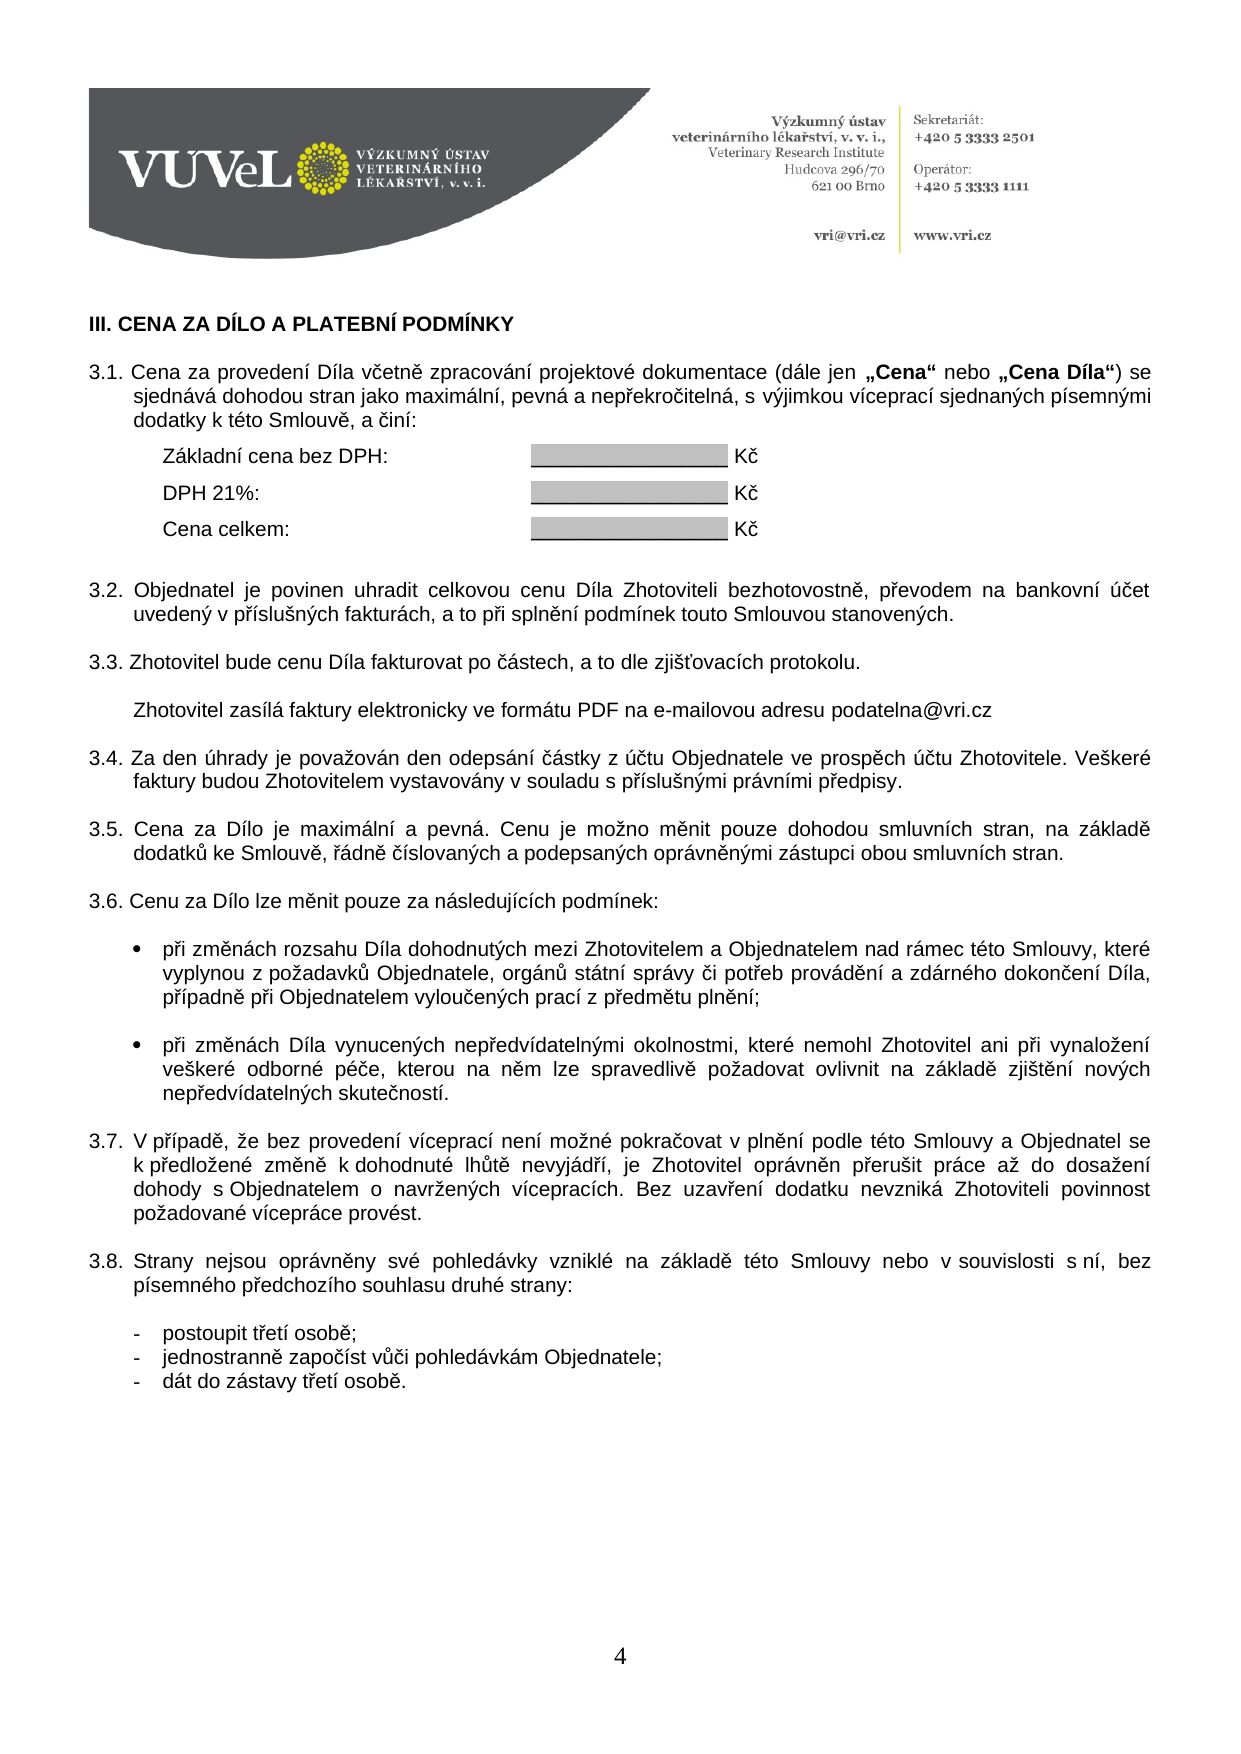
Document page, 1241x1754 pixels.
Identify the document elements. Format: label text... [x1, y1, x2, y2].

list 3.4. Za den úhrady je považován den odepsání částky z účtu Objednatele ve prospěch účtu Zhotovitele. Veškeré faktury budou Zhotovitelem vystavovány v souladu s příslušnými právními předpisy. [89, 745, 1152, 793]
picture [88, 88, 1034, 259]
text 3.1. Cena za provedení Díla včetně zpracování projektové dokumentace (dále jen „Cena“ nebo „Cena Díla“) se sjednává dohodou stran jako maximální, pevná a nepřekročitelná, s výjimkou víceprací sjednaných písemnými dodatky k této Smlouvě, a činí: [89, 360, 1152, 432]
list jednostranně započíst vůči pohledávkám Objednatele; [133, 1345, 1152, 1369]
text Zhotovitel zasílá faktury elektronicky ve formátu PDF na e-mailovou adresu podatelna@vri.cz [133, 697, 1152, 721]
list při změnách Díla vynucených nepředvídatelnými okolnostmi, které nemohl Zhotovitel ani při vynaložení veškeré odborné péče, kterou na něm lze spravedlivě požadovat ovlivnit na základě zjištění nových nepředvídatelných skutečností. [133, 1033, 1152, 1105]
list 3.8. Strany nejsou oprávněny své pohledávky vzniklé na základě této Smlouvy nebo v souvislosti s ní, bez písemného předchozího souhlasu druhé strany: [89, 1249, 1152, 1297]
list postoupit třetí osobě; [133, 1321, 1152, 1345]
text Cena celkem: _________________ Kč [126, 517, 531, 541]
text Cena celkem: _________________ Kč [728, 517, 1152, 541]
list dát do zástavy třetí osobě. [133, 1369, 1152, 1393]
list při změnách rozsahu Díla dohodnutých mezi Zhotovitelem a Objednatelem nad rámec této Smlouvy, které vyplynou z požadavků Objednatele, orgánů státní správy či potřeb provádění a zdárného dokončení Díla, případně při Objednatelem vyloučených prací z předmětu plnění; [133, 937, 1152, 1009]
text DPH 21%: _________________ Kč [728, 481, 1152, 505]
subtitle III. CENA ZA DÍLO A PLATEBNÍ PODMÍNKY [89, 312, 1152, 336]
text DPH 21%: _________________ Kč [126, 481, 531, 505]
text Základní cena bez DPH: _________________ Kč [126, 444, 531, 468]
list 3.6. Cenu za Dílo lze měnit pouze za následujících podmínek: [89, 889, 1152, 913]
list 3.5. Cena za Dílo je maximální a pevná. Cenu je možno měnit pouze dohodou smluvních stran, na základě dodatků ke Smlouvě, řádně číslovaných a podepsaných oprávněnými zástupci obou smluvních stran. [89, 817, 1152, 865]
list 3.2. Objednatel je povinen uhradit celkovou cenu Díla Zhotoviteli bezhotovostně, převodem na bankovní účet uvedený v příslušných fakturách, a to při splnění podmínek touto Smlouvou stanovených. [89, 578, 1152, 626]
list 3.3. Zhotovitel bude cenu Díla fakturovat po částech, a to dle zjišťovacích protokolu. [89, 649, 1152, 673]
text Základní cena bez DPH: _________________ Kč [728, 444, 1152, 468]
list 3.7. V případě, že bez provedení víceprací není možné pokračovat v plnění podle této Smlouvy a Objednatel se k předložené změně k dohodnuté lhůtě nevyjádří, je Zhotovitel oprávněn přerušit práce až do dosažení dohody s Objednatelem o navržených vícepracích. Bez uzavření dodatku nevzniká Zhotoviteli povinnost požadované vícepráce provést. [89, 1129, 1152, 1225]
